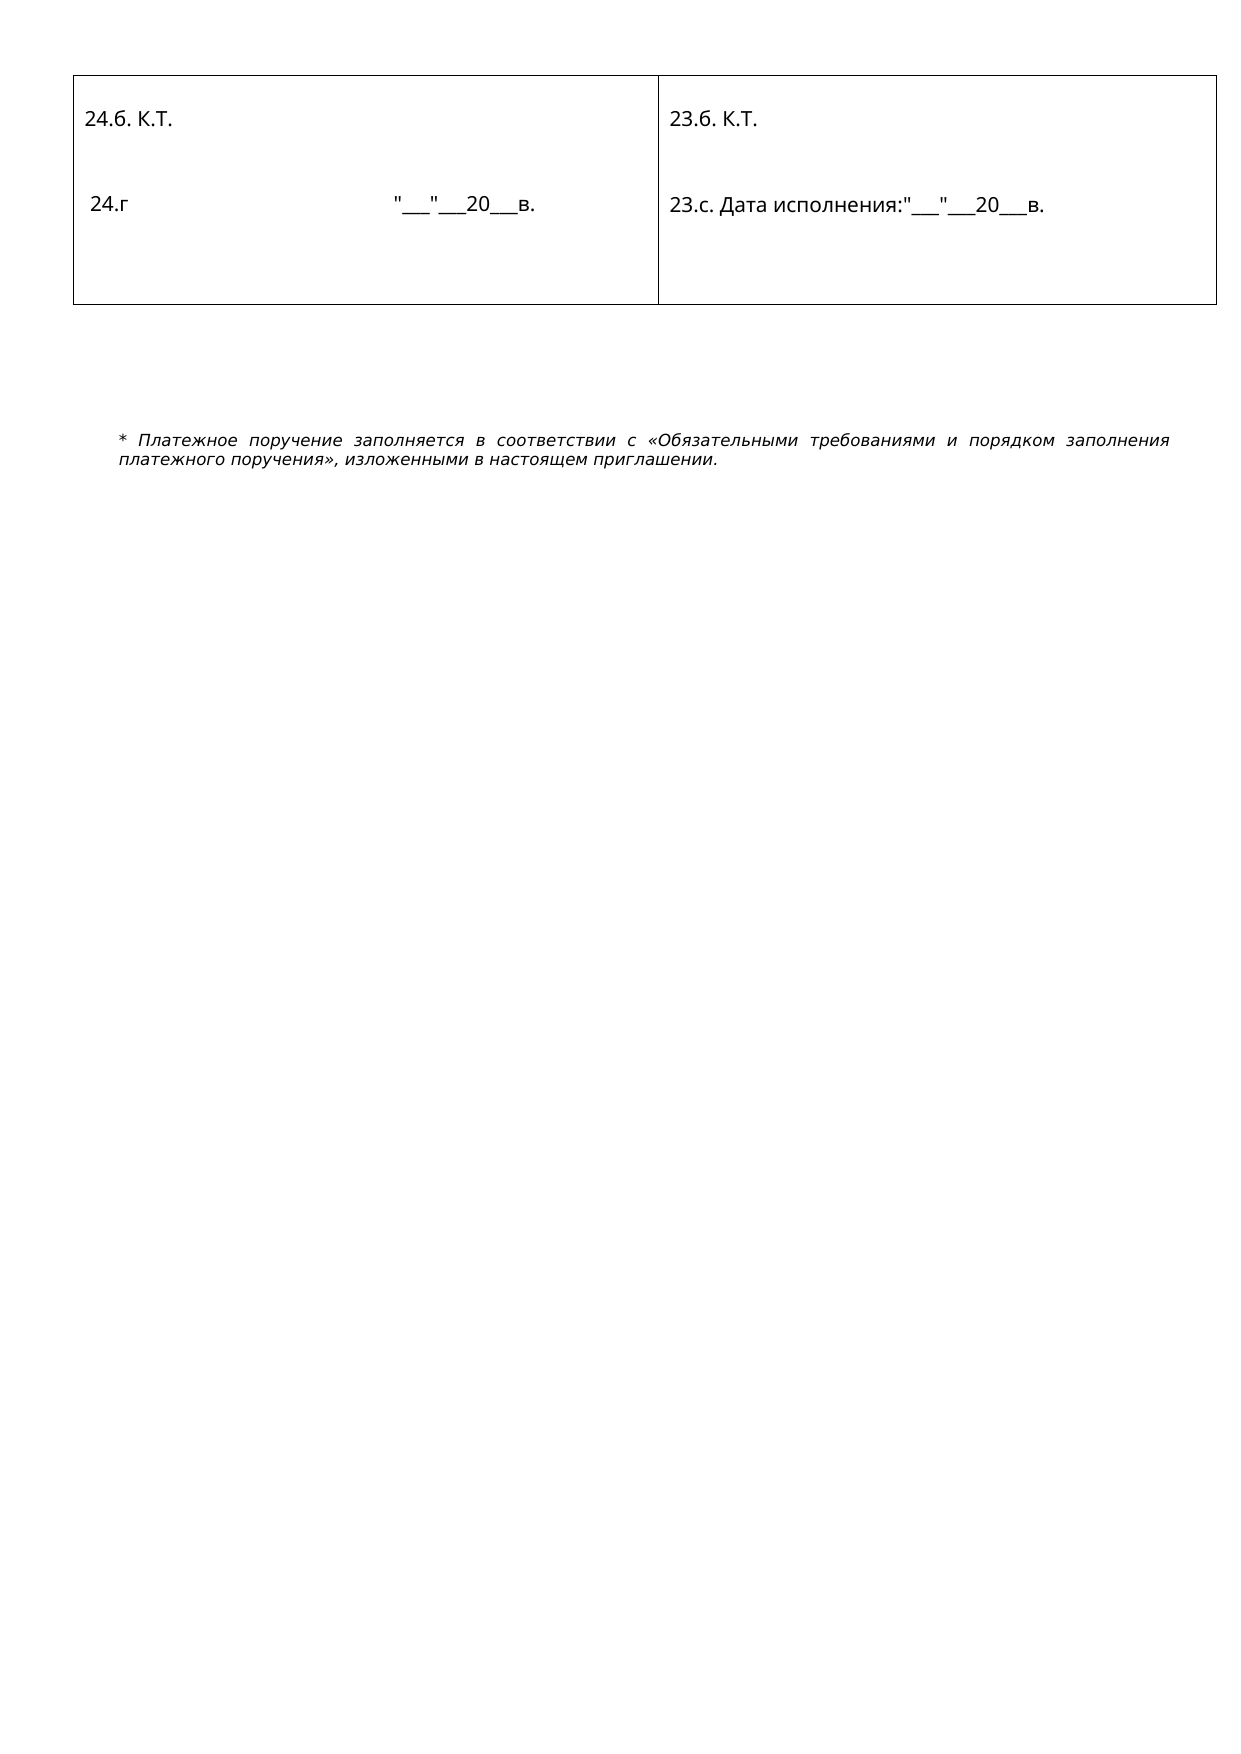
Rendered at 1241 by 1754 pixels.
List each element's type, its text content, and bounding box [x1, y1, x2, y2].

table_cell 24.б. К.Т. 24.г "___"___20___в. [74, 76, 658, 303]
table_cell 23.б. К.Т. 23.c. Дата исполнения:"___"___20___в. [659, 76, 1216, 303]
text * Платежное поручение заполняется в соответствии с «Обязательными требованиями и порядком заполнения платежного поручения», изложенными в настоящем приглашении. [118, 431, 1171, 469]
